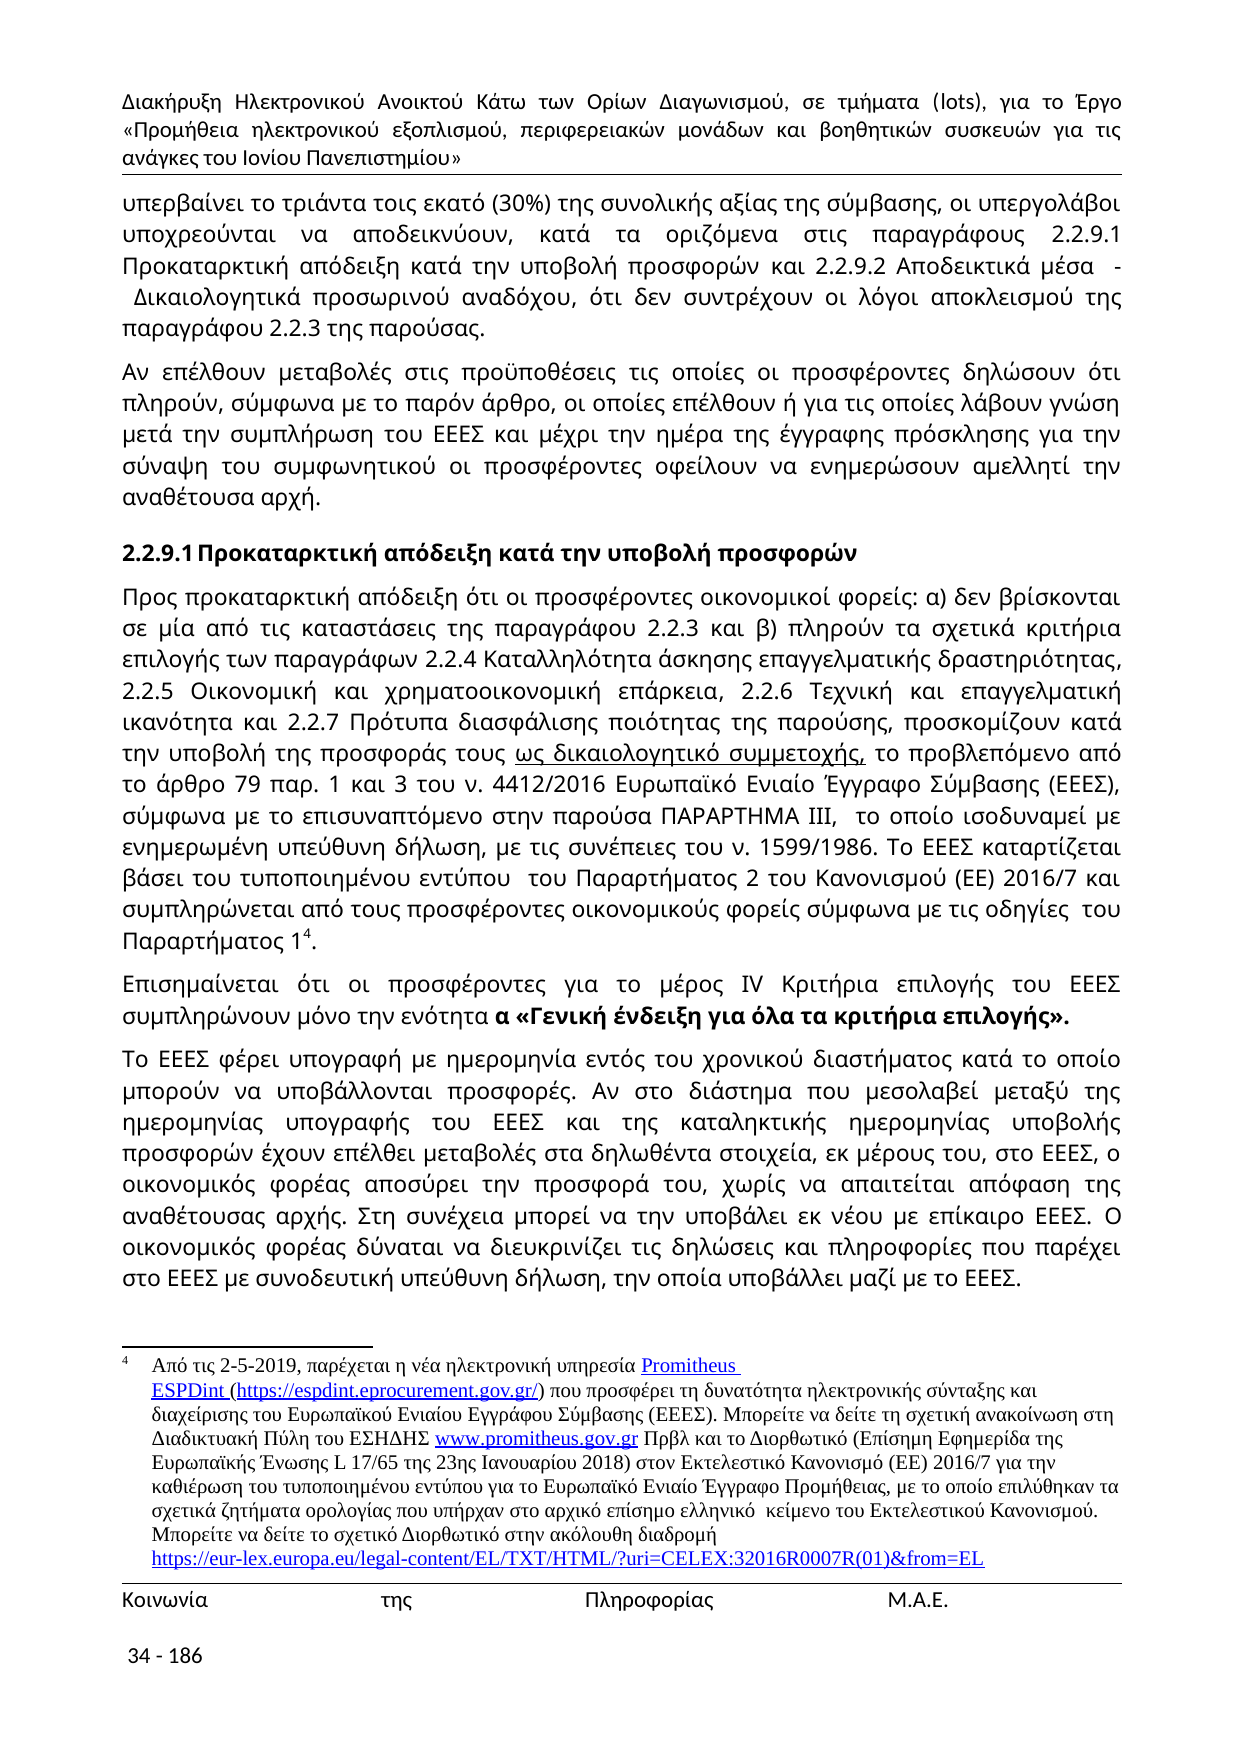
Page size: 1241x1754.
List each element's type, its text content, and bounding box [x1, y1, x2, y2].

text Επισημαίνεται ότι οι προσφέροντες για το μέρος IV Κριτήρια επιλογής του ΕΕΕΣ συμπληρώνουν μόνο την ενότητα α «Γενική ένδειξη για όλα τα κριτήρια επιλογής». [122, 968, 1122, 1031]
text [122, 187, 1122, 343]
text Αν επέλθουν μεταβολές στις προϋποθέσεις τις οποίες οι προσφέροντες δηλώσουν ότι πληρούν, σύμφωνα με το παρόν άρθρο, οι οποίες επέλθουν ή για τις οποίες λάβουν γνώση μετά την συμπλήρωση του ΕΕΕΣ και μέχρι την ημέρα της έγγραφης πρόσκλησης για την σύναψη του συμφωνητικού οι προσφέροντες οφείλουν να ενημερώσουν αμελλητί την αναθέτουσα αρχή. [122, 356, 1122, 512]
text Το ΕΕΕΣ φέρει υπογραφή με ημερομηνία εντός του χρονικού διαστήματος κατά το οποίο μπορούν να υποβάλλονται προσφορές. Αν στο διάστημα που μεσολαβεί μεταξύ της ημερομηνίας υπογραφής του ΕΕΕΣ και της καταληκτικής ημερομηνίας υποβολής προσφορών έχουν επέλθει μεταβολές στα δηλωθέντα στοιχεία, εκ μέρους του, στο ΕΕΕΣ, ο οικονομικός φορέας αποσύρει την προσφορά του, χωρίς να απαιτείται απόφαση της αναθέτουσας αρχής. Στη συνέχεια μπορεί να την υποβάλει εκ νέου με επίκαιρο ΕΕΕΣ. Ο οικονομικός φορέας δύναται να διευκρινίζει τις δηλώσεις και πληροφορίες που παρέχει στο ΕΕΕΣ με συνοδευτική υπεύθυνη δήλωση, την οποία υποβάλλει μαζί με το ΕΕΕΣ. [122, 1043, 1122, 1293]
subtitle 2.2.9.1 Προκαταρκτική απόδειξη κατά την υποβολή προσφορών [122, 537, 1122, 568]
text Προς προκαταρκτική απόδειξη ότι οι προσφέροντες οικονομικοί φορείς: α) δεν βρίσκονται σε μία από τις καταστάσεις της παραγράφου 2.2.3 και β) πληρούν τα σχετικά κριτήρια επιλογής των παραγράφων 2.2.4 Καταλληλότητα άσκησης επαγγελματικής δραστηριότητας, 2.2.5 Οικονομική και χρηματοοικονομική επάρκεια, 2.2.6 Τεχνική και επαγγελματική ικανότητα και 2.2.7 Πρότυπα διασφάλισης ποιότητας της παρούσης, προσκομίζουν κατά την υποβολή της προσφοράς τους ως δικαιολογητικό συμμετοχής, το προβλεπόμενο από το άρθρο 79 παρ. 1 και 3 του ν. 4412/2016 Ευρωπαϊκό Ενιαίο Έγγραφο Σύμβασης (ΕΕΕΣ), σύμφωνα με το επισυναπτόμενο στην παρούσα ΠΑΡΑΡΤΗΜΑ ΙΙΙ, το οποίο ισοδυναμεί με ενημερωμένη υπεύθυνη δήλωση, με τις συνέπειες του ν. 1599/1986. Το ΕΕΕΣ καταρτίζεται βάσει του τυποποιημένου εντύπου του Παραρτήματος 2 του Κανονισμού (ΕΕ) 2016/7 και συμπληρώνεται από τους προσφέροντες οικονομικούς φορείς σύμφωνα με τις οδηγίες του Παραρτήματος 1. [122, 581, 1122, 956]
